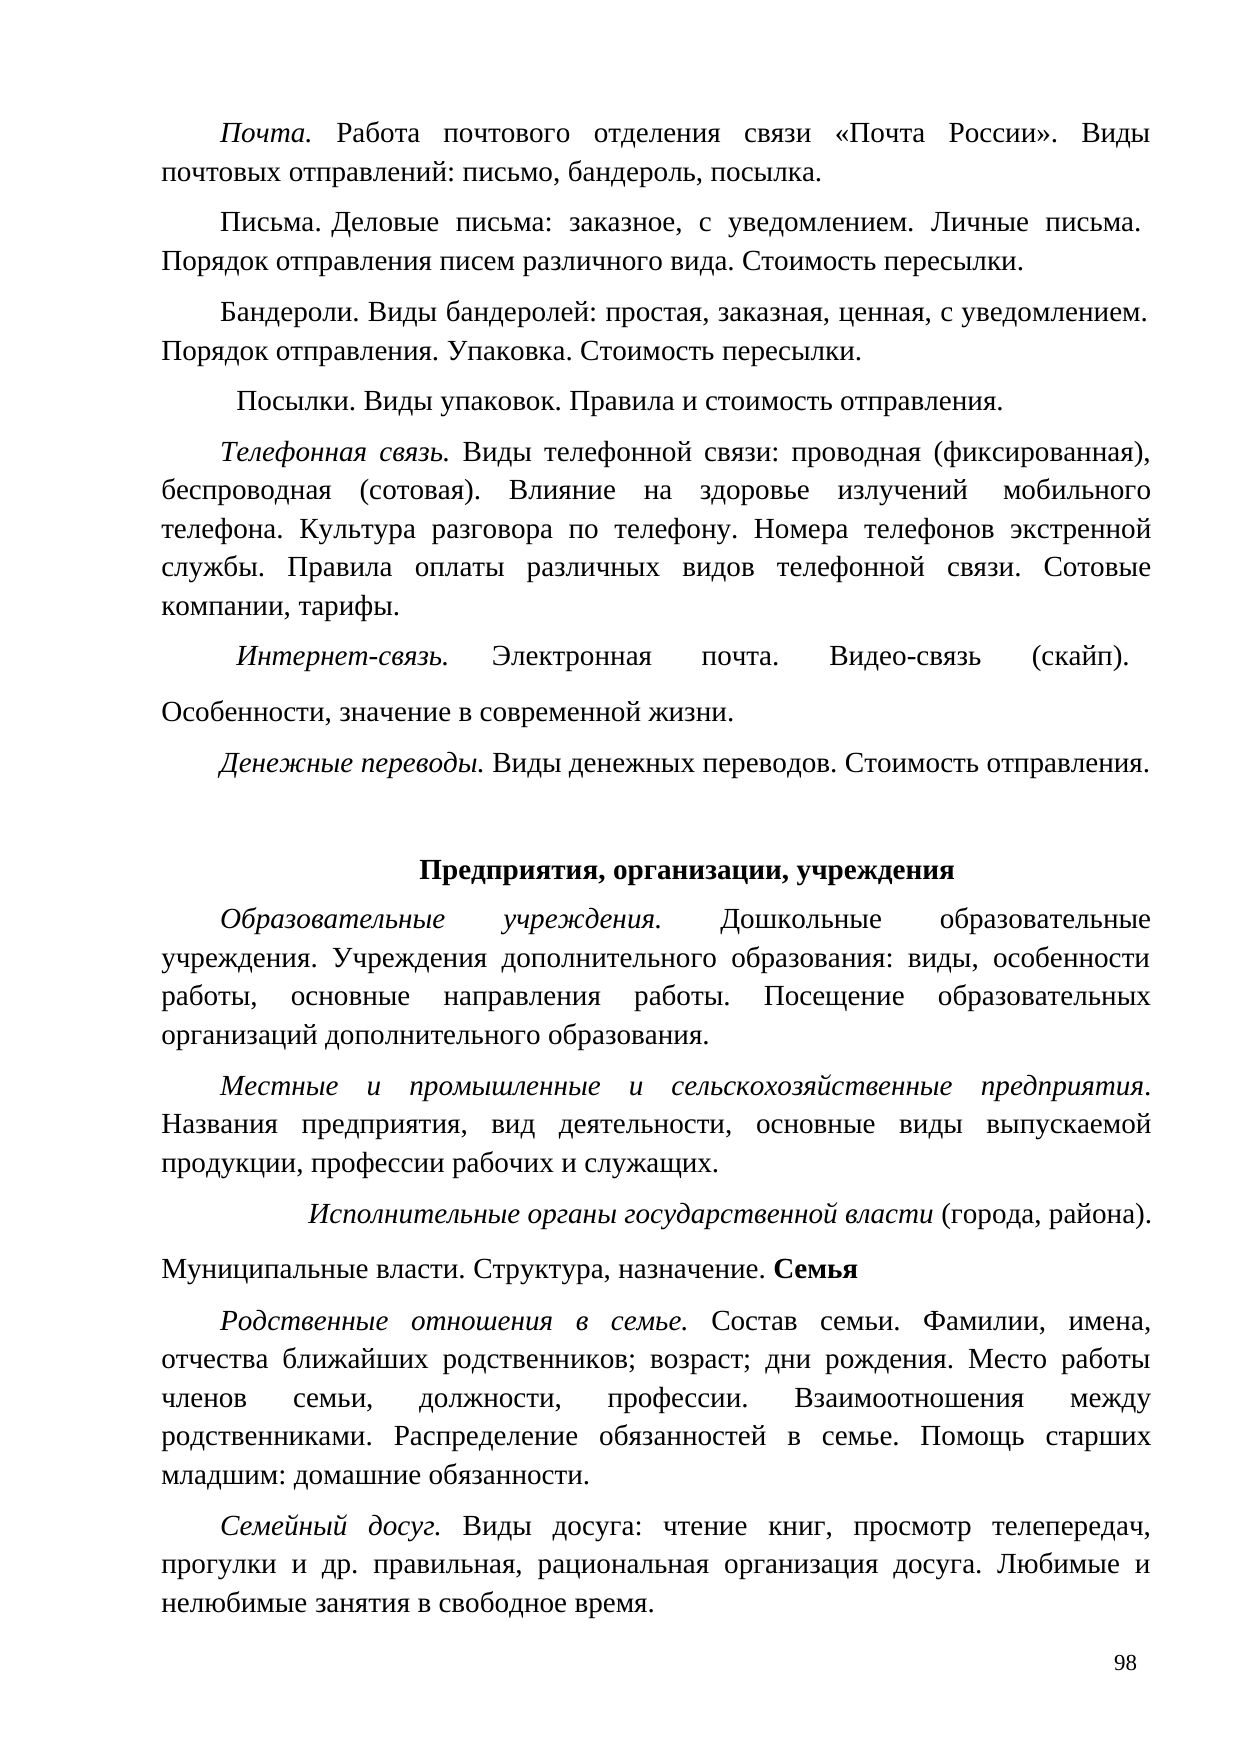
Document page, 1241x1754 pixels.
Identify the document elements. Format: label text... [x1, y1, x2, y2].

text Интернет-связь. Электронная почта. Видео-связь (скайп). [236, 638, 1180, 672]
text Особенности, значение в современной жизни. [161, 694, 1180, 728]
text Денежные переводы. Виды денежных переводов. Стоимость отправления. [220, 745, 1180, 778]
text Исполнительные органы государственной власти (города, района). [308, 1196, 1180, 1229]
subtitle Предприятия, организации, учреждения [419, 852, 1180, 886]
text Порядок отправления писем различного вида. Стоимость пересылки. [161, 243, 1180, 276]
text Почта. Работа почтового отделения связи «Почта России». Виды почтовых отправлений: письмо, бандероль, посылка. [161, 115, 1151, 187]
text Порядок отправления. Упаковка. Стоимость пересылки. [161, 333, 1180, 366]
text Бандероли. Виды бандеролей: простая, заказная, ценная, с уведомлением. [220, 294, 1180, 328]
text Письма. Деловые письма: заказное, с уведомлением. Личные письма. [220, 204, 1180, 238]
text Местные и промышленные и сельскохозяйственные предприятия. Названия предприятия, вид деятельности, основные виды выпускаемой продукции, профессии рабочих и служащих. [161, 1068, 1152, 1179]
text Муниципальные власти. Структура, назначение. Семья [161, 1252, 1180, 1285]
text Образовательные учреждения. Дошкольные образовательные учреждения. Учреждения дополнительного образования: виды, особенности работы, основные направления работы. Посещение образовательных организаций дополнительного образования. [161, 901, 1151, 1050]
text Семейный досуг. Виды досуга: чтение книг, просмотр телепередач, прогулки и др. правильная, рациональная организация досуга. Любимые и нелюбимые занятия в свободное время. [161, 1508, 1151, 1619]
text Посылки. Виды упаковок. Правила и стоимость отправления. [236, 383, 1180, 417]
text Родственные отношения в семье. Состав семьи. Фамилии, имена, отчества ближайших родственников; возраст; дни рождения. Место работы членов семьи, должности, профессии. Взаимоотношения между родственниками. Распределение обязанностей в семье. Помощь старших младшим: домашние обязанности. [161, 1303, 1151, 1491]
text Телефонная связь. Виды телефонной связи: проводная (фиксированная), беспроводная (сотовая). Влияние на здоровье излучений мобильного телефона. Культура разговора по телефону. Номера телефонов экстренной службы. Правила оплаты различных видов телефонной связи. Сотовые компании, тарифы. [161, 434, 1151, 621]
